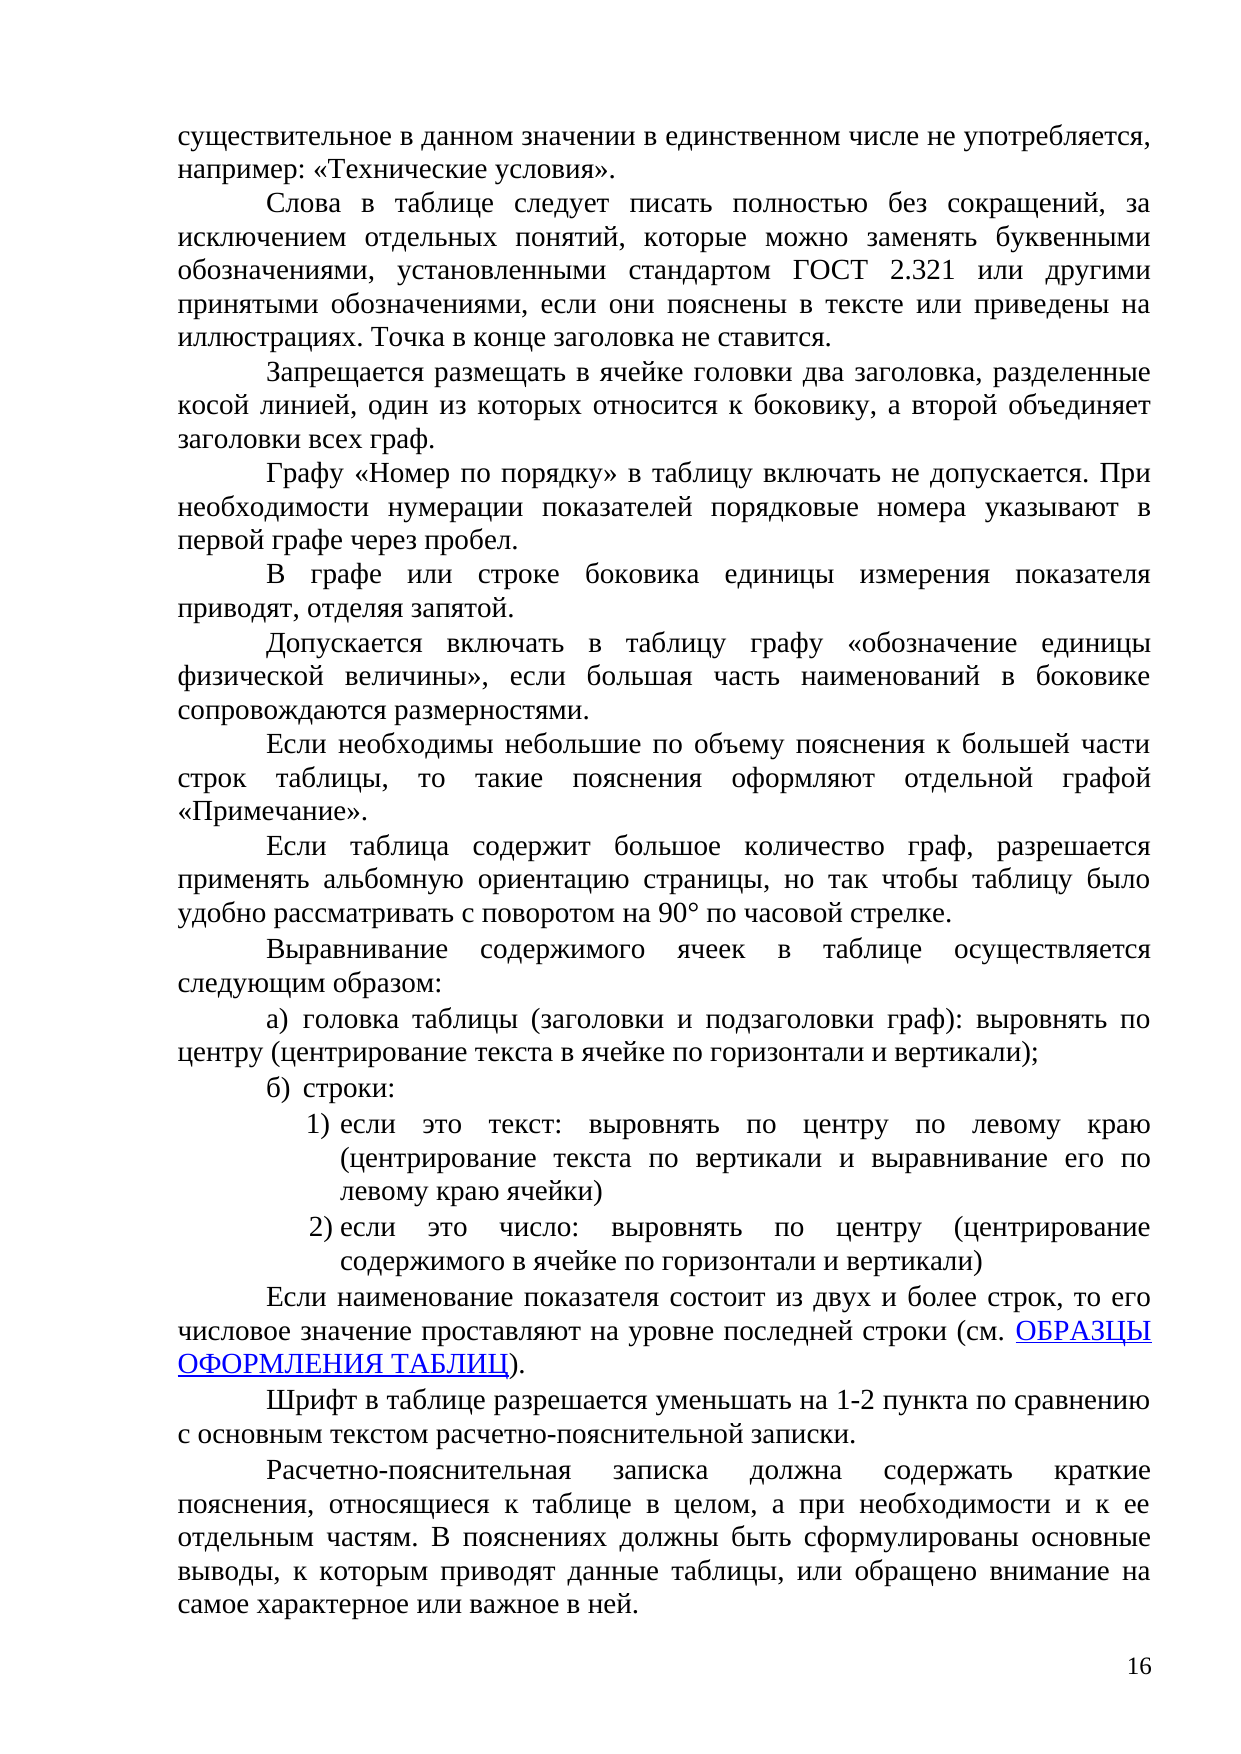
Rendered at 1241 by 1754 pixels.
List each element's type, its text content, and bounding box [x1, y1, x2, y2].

list строки: [177, 1070, 1152, 1104]
text Графу «Номер по порядку» в таблицу включать не допускается. При необходимости нумерации показателей порядковые номера указывают в первой графе через пробел. [177, 455, 1152, 556]
text Если наименование показателя состоит из двух и более строк, то его числовое значение проставляют на уровне последней строки (см. ОБРАЗЦЫ ОФОРМЛЕНИЯ ТАБЛИЦ). [177, 1279, 1152, 1380]
text В графе или строке боковика единицы измерения показателя приводят, отделяя запятой. [177, 556, 1152, 623]
list если это число: выровнять по центру (центрирование содержимого в ячейке по горизонтали и вертикали) [308, 1209, 1152, 1277]
text Шрифт в таблице разрешается уменьшать на 1-2 пункта по сравнению с основным текстом расчетно-пояснительной записки. [177, 1382, 1152, 1449]
text Слова в таблице следует писать полностью без сокращений, за исключением отдельных понятий, которые можно заменять буквенными обозначениями, установленными стандартом ГОСТ 2.321 или другими принятыми обозначениями, если они пояснены в тексте или приведены на иллюстрациях. Точка в конце заголовка не ставится. [177, 185, 1152, 353]
text Расчетно-пояснительная записка должна содержать краткие пояснения, относящиеся к таблице в целом, а при необходимости и к ее отдельным частям. В пояснениях должны быть сформулированы основные выводы, к которым приводят данные таблицы, или обращено внимание на самое характерное или важное в ней. [177, 1452, 1152, 1620]
text Если таблица содержит большое количество граф, разрешается применять альбомную ориентацию страницы, но так чтобы таблицу было удобно рассматривать с поворотом на 90° по часовой стрелке. [177, 828, 1152, 929]
text Если необходимы небольшие по объему пояснения к большей части строк таблицы, то такие пояснения оформляют отдельной графой «Примечание». [177, 726, 1152, 827]
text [177, 118, 1152, 185]
text Выравнивание содержимого ячеек в таблице осуществляется следующим образом: [177, 931, 1152, 998]
text Допускается включать в таблицу графу «обозначение единицы физической величины», если большая часть наименований в боковике сопровождаются размерностями. [177, 625, 1152, 725]
list если это текст: выровнять по центру по левому краю (центрирование текста по вертикали и выравнивание его по левому краю ячейки) [306, 1106, 1152, 1207]
text Запрещается размещать в ячейке головки два заголовка, разделенные косой линией, один из которых относится к боковику, а второй объединяет заголовки всех граф. [177, 354, 1152, 454]
list головка таблицы (заголовки и подзаголовки граф): выровнять по центру (центрирование текста в ячейке по горизонтали и вертикали); [177, 1001, 1152, 1068]
